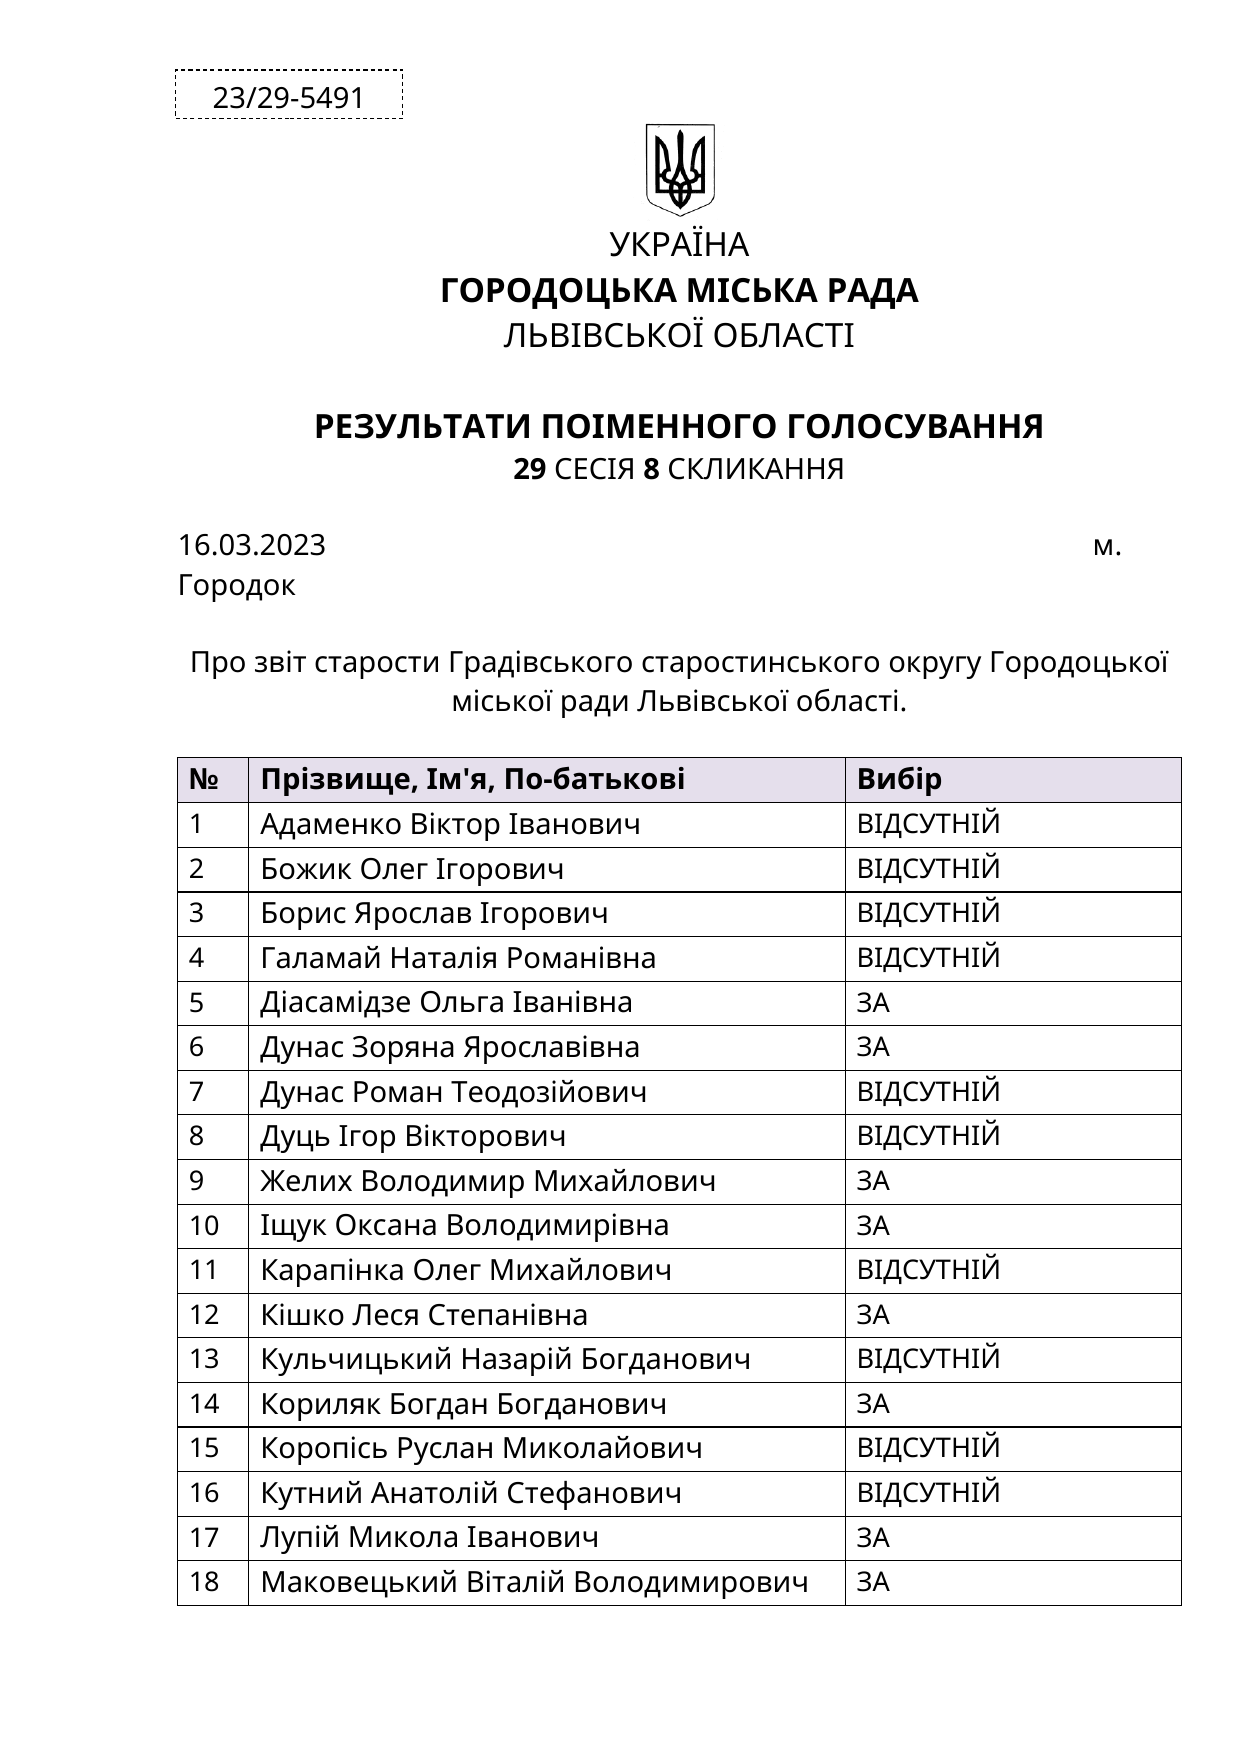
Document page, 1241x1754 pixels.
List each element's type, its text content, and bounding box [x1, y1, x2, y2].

table_cell Дуць Ігор Вікторович [249, 1115, 845, 1159]
table_cell ВІДСУТНІЙ [846, 1115, 1181, 1159]
table_cell ВІДСУТНІЙ [846, 1428, 1181, 1471]
table_cell Дунас Роман Теодозійович [249, 1071, 845, 1114]
table_cell ЗА [846, 1026, 1181, 1070]
table_cell ВІДСУТНІЙ [846, 1249, 1181, 1293]
table_cell 15 [178, 1428, 248, 1471]
table_cell Адаменко Віктор Іванович [249, 803, 845, 847]
text 29 СЕСІЯ 8 СКЛИКАННЯ [177, 448, 1181, 488]
table_cell ЗА [846, 982, 1181, 1025]
table_cell ВІДСУТНІЙ [846, 1338, 1181, 1382]
table_cell 11 [178, 1249, 248, 1293]
table_cell ЗА [846, 1205, 1181, 1248]
table_cell Борис Ярослав Ігорович [249, 893, 845, 936]
table_header № [178, 758, 248, 802]
table_header Вибір [846, 758, 1181, 802]
table_cell ВІДСУТНІЙ [846, 1071, 1181, 1114]
table_cell Коропісь Руслан Миколайович [249, 1428, 845, 1471]
table_cell 13 [178, 1338, 248, 1382]
table_cell 7 [178, 1071, 248, 1114]
text ГОРОДОЦЬКА МІСЬКА РАДА [177, 266, 1181, 312]
table_cell Іщук Оксана Володимирівна [249, 1205, 845, 1248]
table_cell ЗА [846, 1517, 1181, 1560]
table_cell 17 [178, 1517, 248, 1560]
table_cell ЗА [846, 1160, 1181, 1203]
table_cell Лупій Микола Іванович [249, 1517, 845, 1560]
table_cell ВІДСУТНІЙ [846, 848, 1181, 891]
table_cell 14 [178, 1383, 248, 1426]
text УКРАЇНА [177, 221, 1181, 266]
table_cell 1 [178, 803, 248, 847]
text ЛЬВІВСЬКОЇ ОБЛАСТІ [177, 312, 1181, 357]
table_cell ВІДСУТНІЙ [846, 803, 1181, 847]
picture [633, 118, 726, 221]
table_cell ВІДСУТНІЙ [846, 893, 1181, 936]
text Про звіт старости Градівського старостинського округу Городоцької міської ради Львівської області. [177, 641, 1181, 720]
table_cell ВІДСУТНІЙ [846, 1472, 1181, 1516]
table_cell ЗА [846, 1383, 1181, 1426]
table_cell ЗА [846, 1561, 1181, 1605]
table_cell 16 [178, 1472, 248, 1516]
table_cell Кульчицький Назарій Богданович [249, 1338, 845, 1382]
table_cell Кішко Леся Степанівна [249, 1294, 845, 1337]
table_cell Дунас Зоряна Ярославівна [249, 1026, 845, 1070]
table_cell Карапінка Олег Михайлович [249, 1249, 845, 1293]
text 16.03.2023 м. Городок [177, 525, 1181, 604]
table_cell Галамай Наталія Романівна [249, 937, 845, 981]
table_header Прізвище, Ім'я, По-батькові [249, 758, 845, 802]
table_cell 12 [178, 1294, 248, 1337]
table_cell Діасамідзе Ольга Іванівна [249, 982, 845, 1025]
text РЕЗУЛЬТАТИ ПОІМЕННОГО ГОЛОСУВАННЯ [177, 403, 1181, 448]
table_cell ВІДСУТНІЙ [846, 937, 1181, 981]
table_cell 5 [178, 982, 248, 1025]
table_cell 10 [178, 1205, 248, 1248]
table_cell Маковецький Віталій Володимирович [249, 1561, 845, 1605]
table_cell 18 [178, 1561, 248, 1605]
table_cell Желих Володимир Михайлович [249, 1160, 845, 1203]
table_cell Кутний Анатолій Стефанович [249, 1472, 845, 1516]
table_cell 3 [178, 893, 248, 936]
table_cell ЗА [846, 1294, 1181, 1337]
table_cell 8 [178, 1115, 248, 1159]
table_cell Кориляк Богдан Богданович [249, 1383, 845, 1426]
table_cell 9 [178, 1160, 248, 1203]
table_cell 2 [178, 848, 248, 891]
table_cell Божик Олег Ігорович [249, 848, 845, 891]
table_cell 4 [178, 937, 248, 981]
table_cell 6 [178, 1026, 248, 1070]
